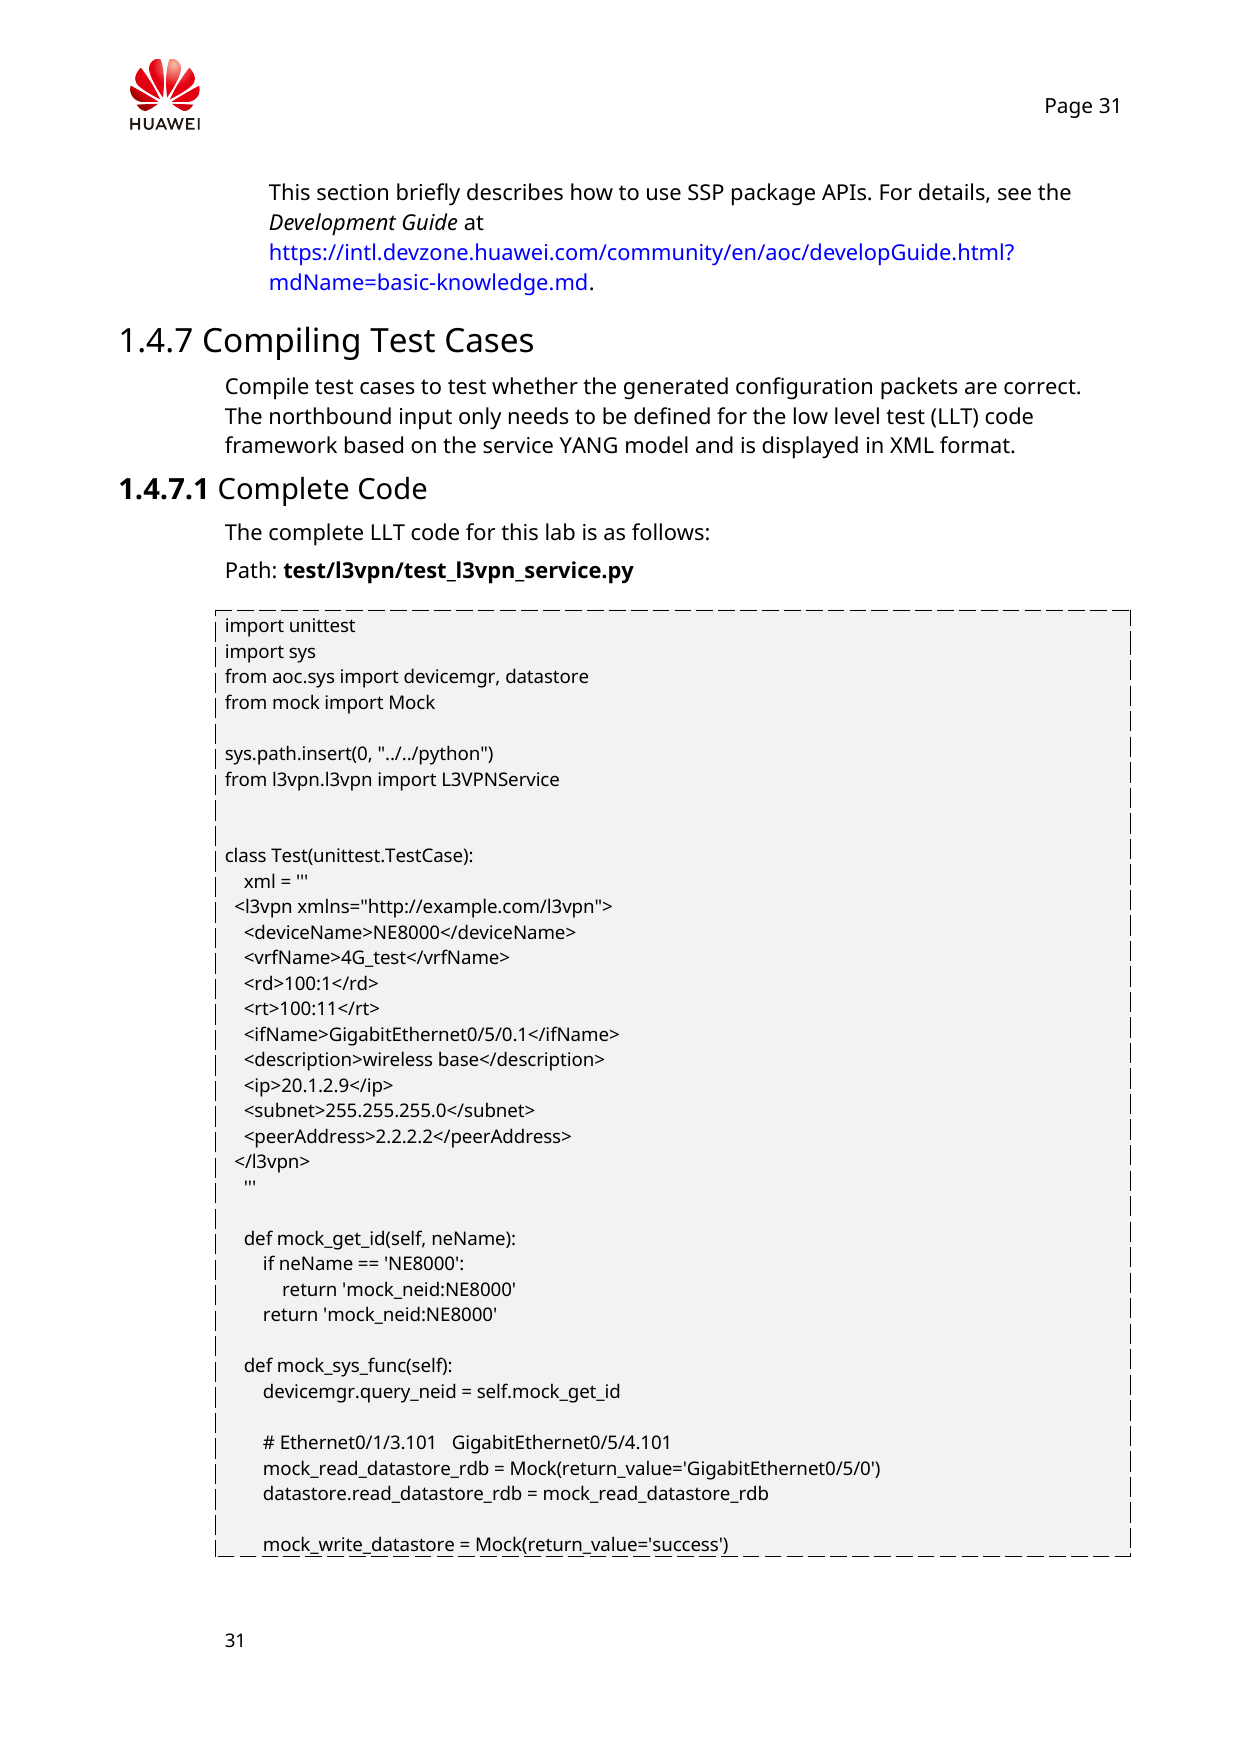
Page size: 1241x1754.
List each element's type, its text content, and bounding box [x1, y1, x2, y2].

text def mock_sys_func(self): [215, 1350, 1131, 1375]
text import sys [215, 635, 1131, 661]
text def mock_get_id(self, neName): [215, 1222, 1131, 1248]
text ''' [215, 1171, 1131, 1197]
text class Test(unittest.TestCase): [215, 839, 1131, 865]
text from aoc.sys import devicemgr, datastore [215, 661, 1131, 686]
text import unittest [215, 609, 1131, 635]
picture [130, 59, 200, 130]
list This section briefly describes how to use SSP package APIs. For details, see the Development Guide at https://intl.devzone.huawei.com/community/en/aoc/developGuide.html?mdName=basic-knowledge.md. [269, 177, 1122, 296]
text return 'mock_neid:NE8000' [215, 1273, 1131, 1299]
text <rd>100:1</rd> [215, 967, 1131, 992]
text <deviceName>NE8000</deviceName> [215, 916, 1131, 941]
text return 'mock_neid:NE8000' [215, 1299, 1131, 1324]
text <ip>20.1.2.9</ip> [215, 1069, 1131, 1094]
text # Ethernet0/1/3.101 GigabitEthernet0/5/4.101 [215, 1426, 1131, 1452]
text if neName == 'NE8000': [215, 1248, 1131, 1273]
text sys.path.insert(0, "../../python") [215, 737, 1131, 763]
text <subnet>255.255.255.0</subnet> [215, 1094, 1131, 1120]
text Path: test/l3vpn/test_l3vpn_service.py [224, 555, 1122, 584]
subtitle Complete Code [118, 469, 1122, 508]
text <description>wireless base</description> [215, 1043, 1131, 1069]
text from l3vpn.l3vpn import L3VPNService [215, 763, 1131, 788]
text <vrfName>4G_test</vrfName> [215, 941, 1131, 967]
text mock_read_datastore_rdb = Mock(return_value='GigabitEthernet0/5/0') [215, 1452, 1131, 1477]
text <rt>100:11</rt> [215, 992, 1131, 1018]
text The complete LLT code for this lab is as follows: [224, 517, 1122, 546]
text <l3vpn xmlns="http://example.com/l3vpn"> [215, 890, 1131, 916]
text xml = ''' [215, 865, 1131, 890]
text datastore.read_datastore_rdb = mock_read_datastore_rdb [215, 1477, 1131, 1503]
text mock_write_datastore = Mock(return_value='success') [215, 1528, 1131, 1557]
text </l3vpn> [215, 1146, 1131, 1171]
text Compile test cases to test whether the generated configuration packets are correct. The northbound input only needs to be defined for the low level test (LLT) code framework based on the service YANG model and is displayed in XML format. [224, 371, 1122, 460]
text devicemgr.query_neid = self.mock_get_id [215, 1375, 1131, 1401]
text <ifName>GigabitEthernet0/5/0.1</ifName> [215, 1018, 1131, 1043]
subtitle Compiling Test Cases [118, 317, 1122, 363]
text from mock import Mock [215, 686, 1131, 712]
text <peerAddress>2.2.2.2</peerAddress> [215, 1120, 1131, 1146]
